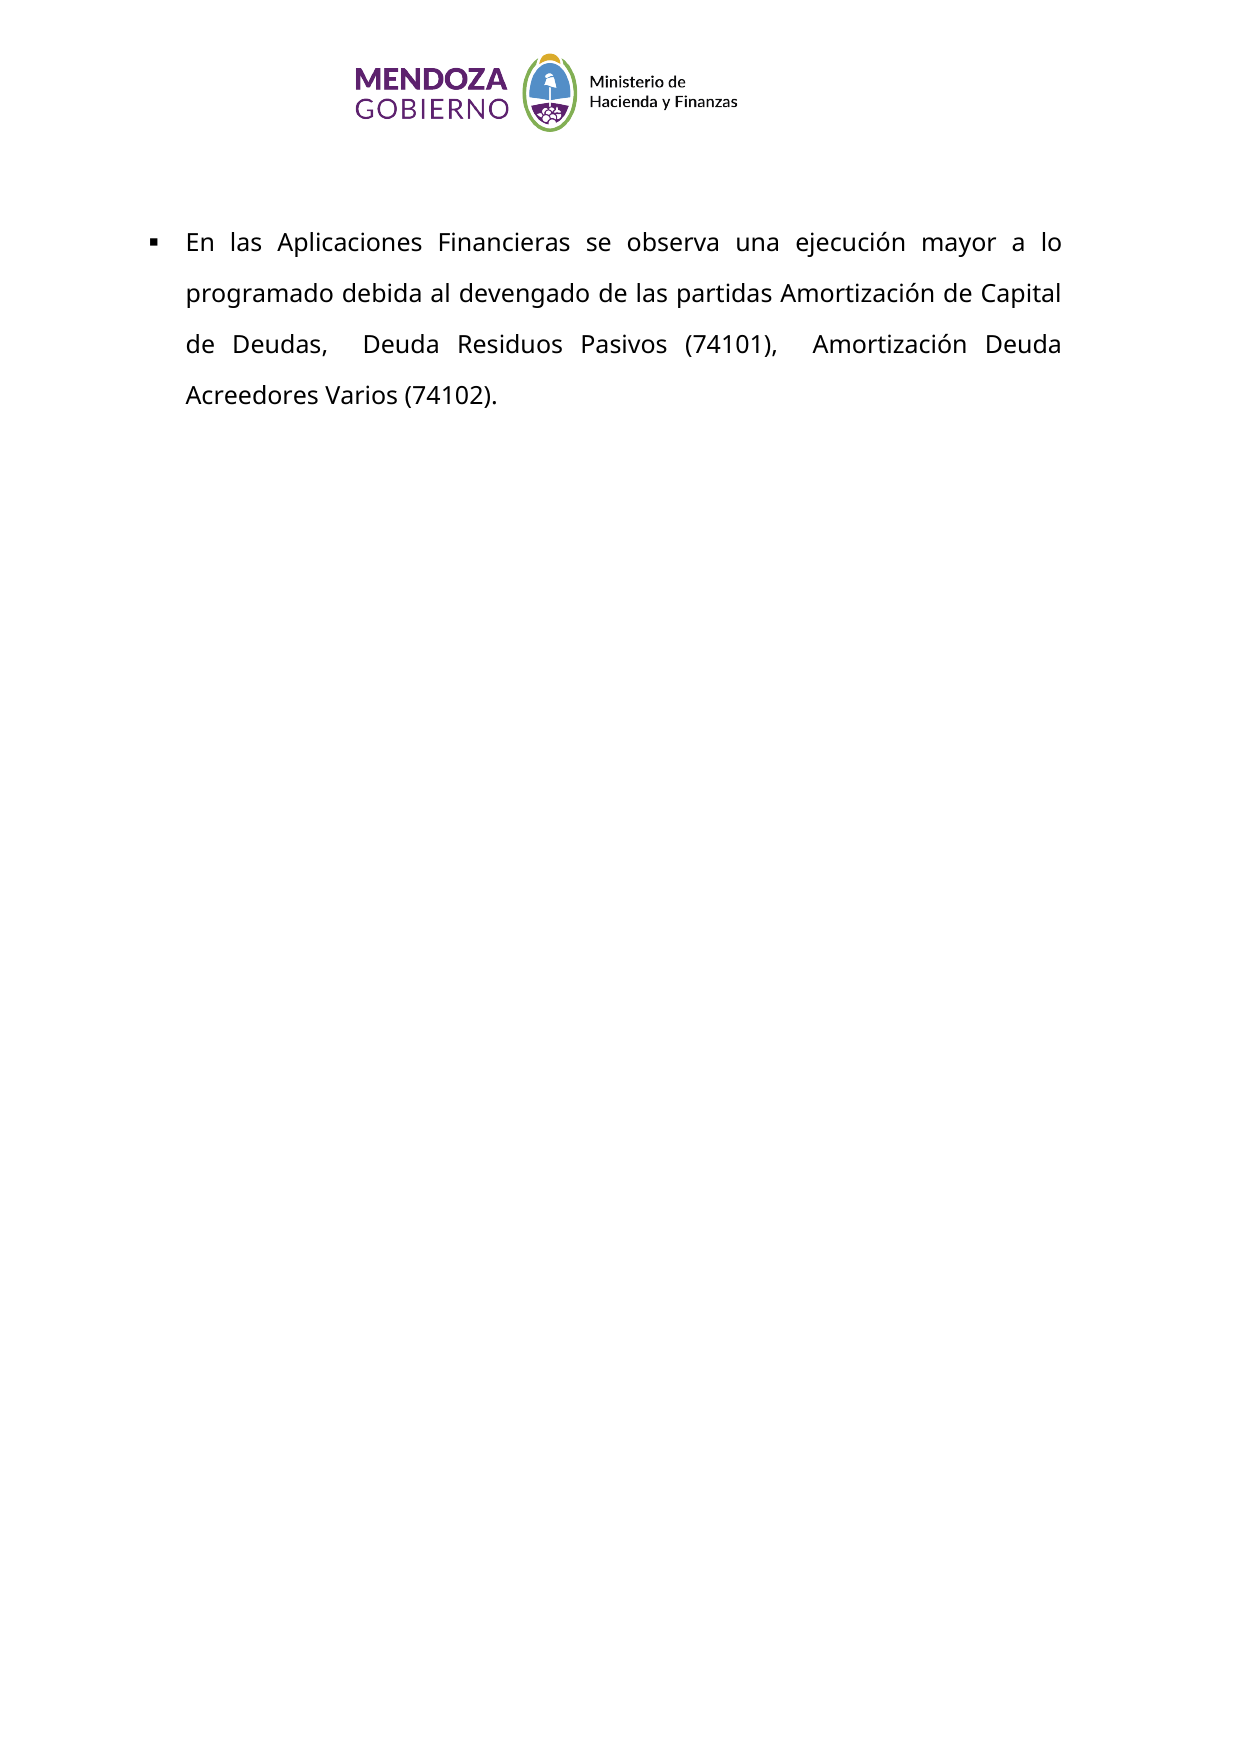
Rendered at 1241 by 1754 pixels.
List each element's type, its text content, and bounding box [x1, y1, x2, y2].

list En las Aplicaciones Financieras se observa una ejecución mayor a lo programado debida al devengado de las partidas Amortización de Capital de Deudas, Deuda Residuos Pasivos (74101), Amortización Deuda Acreedores Varios (74102). [148, 224, 1063, 411]
picture [103, 29, 990, 156]
